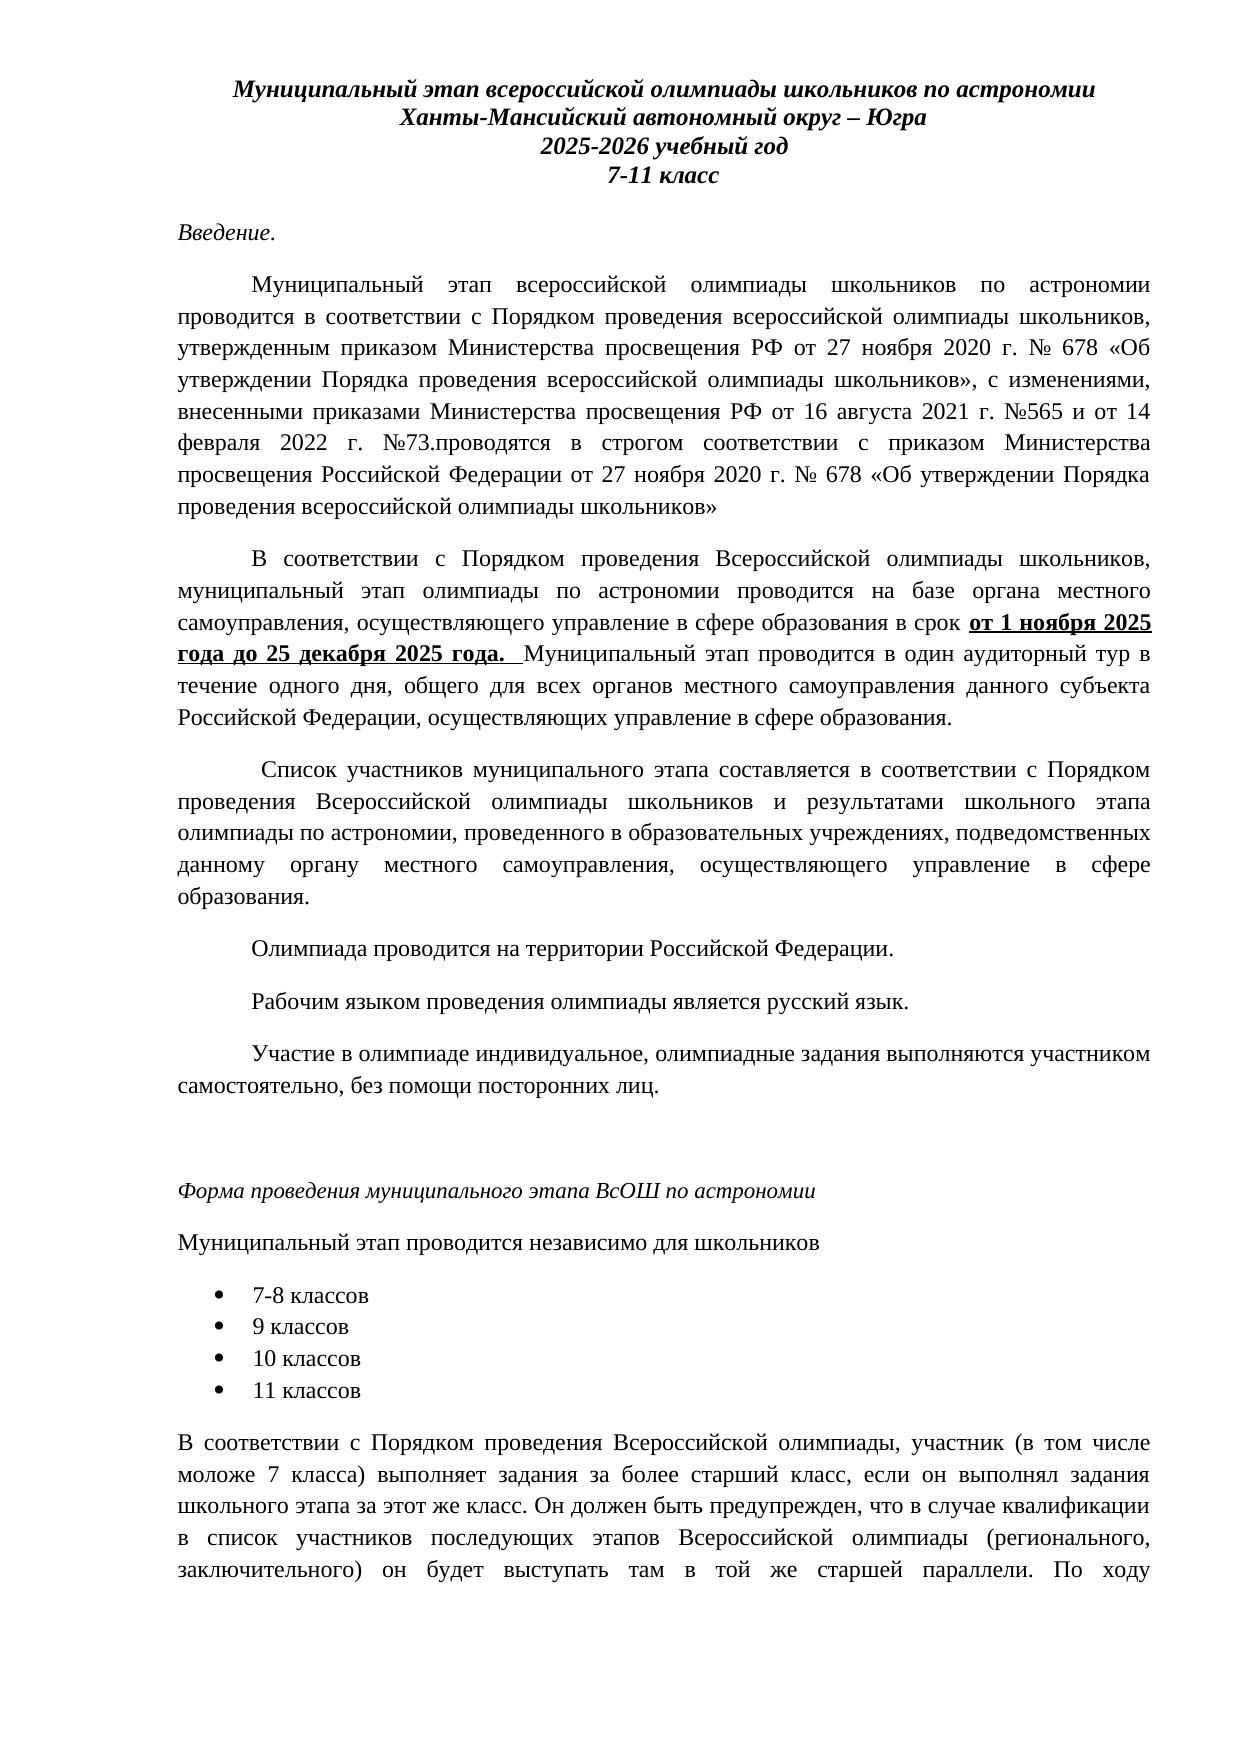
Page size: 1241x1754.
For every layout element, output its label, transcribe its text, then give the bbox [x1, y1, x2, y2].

text В соответствии с Порядком проведения Всероссийской олимпиады школьников, муниципальный этап олимпиады по астрономии проводится на базе органа местного самоуправления, осуществляющего управление в сфере образования в срок от 1 ноября 2025 года до 25 декабря 2025 года. Муниципальный этап проводится в один аудиторный тур в течение одного дня, общего для всех органов местного самоуправления данного субъекта Российской Федерации, осуществляющих управление в сфере образования. [177, 544, 1152, 730]
text Муниципальный этап проводится независимо для школьников [177, 1228, 1152, 1256]
text Форма проведения муниципального этапа ВсОШ по астрономии [177, 1177, 1152, 1203]
list 7-8 классов [215, 1281, 1152, 1308]
text Список участников муниципального этапа составляется в соответствии с Порядком проведения Всероссийской олимпиады школьников и результатами школьного этапа олимпиады по астрономии, проведенного в образовательных учреждениях, подведомственных данному органу местного самоуправления, осуществляющего управление в сфере образования. [177, 755, 1152, 909]
text Рабочим языком проведения олимпиады является русский язык. [177, 987, 1152, 1014]
list 11 классов [215, 1376, 1152, 1403]
text Олимпиада проводится на территории Российской Федерации. [177, 934, 1152, 962]
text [177, 1428, 1152, 1582]
list 10 классов [215, 1344, 1152, 1372]
text Участие в олимпиаде индивидуальное, олимпиадные задания выполняются участником самостоятельно, без помощи посторонних лиц. [177, 1039, 1152, 1098]
list 9 классов [215, 1312, 1152, 1340]
text Муниципальный этап всероссийской олимпиады школьников по астрономии проводится в соответствии с Порядком проведения всероссийской олимпиады школьников, утвержденным приказом Министерства просвещения РФ от 27 ноября 2020 г. № 678 «Об утверждении Порядка проведения всероссийской олимпиады школьников», с изменениями, внесенными приказами Министерства просвещения РФ от 16 августа 2021 г. №565 и от 14 февраля 2022 г. №73.проводятся в строгом соответствии с приказом Министерства просвещения Российской Федерации от 27 ноября 2020 г. № 678 «Об утверждении Порядка проведения всероссийской олимпиады школьников» [177, 270, 1152, 519]
text Введение. [177, 217, 1152, 245]
